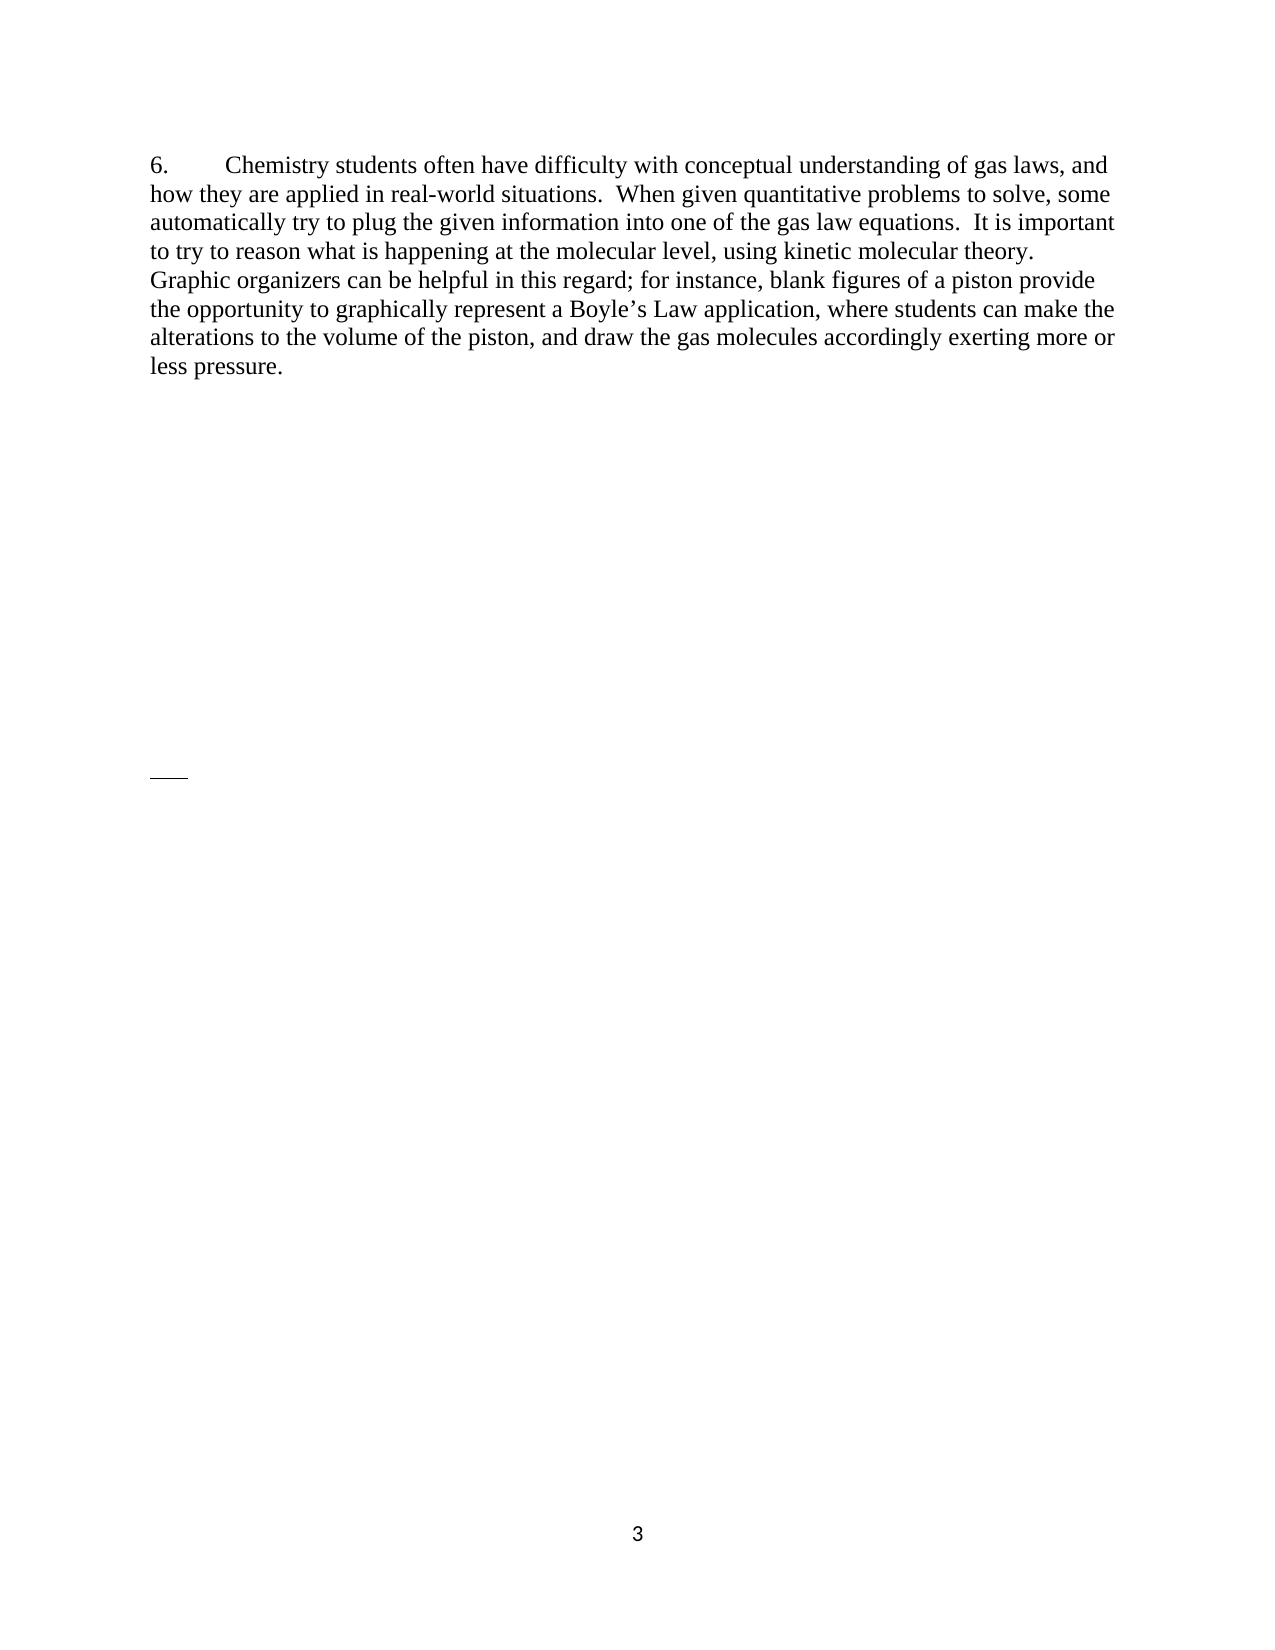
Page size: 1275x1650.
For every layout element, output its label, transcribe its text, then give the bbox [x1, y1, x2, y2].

text 6. Chemistry students often have difficulty with conceptual understanding of gas laws, and how they are applied in real-world situations. When given quantitative problems to solve, some automatically try to plug the given information into one of the gas law equations. It is important to try to reason what is happening at the molecular level, using kinetic molecular theory. Graphic organizers can be helpful in this regard; for instance, blank figures of a piston provide the opportunity to graphically represent a Boyle’s Law application, where students can make the alterations to the volume of the piston, and draw the gas molecules accordingly exerting more or less pressure. [150, 150, 1125, 380]
